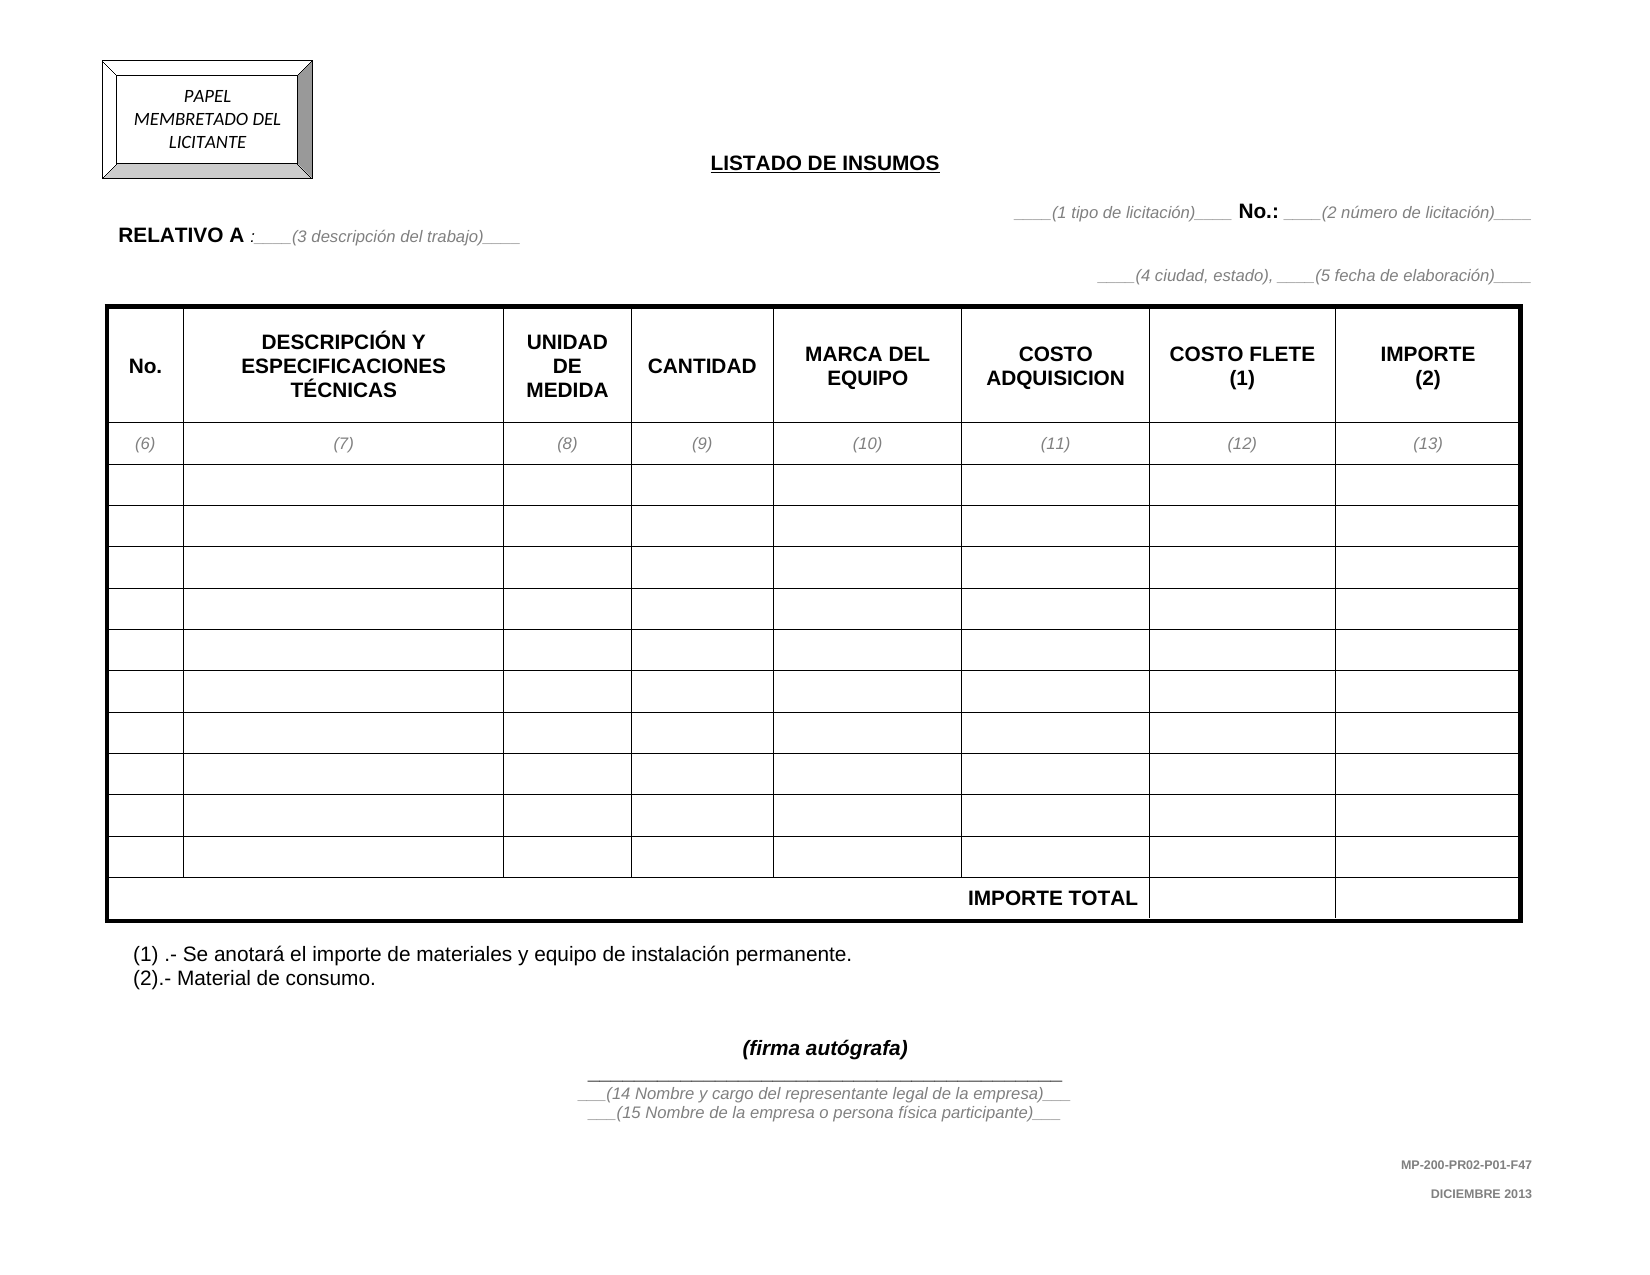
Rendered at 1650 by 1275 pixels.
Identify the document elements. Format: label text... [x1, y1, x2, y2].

table_cell [184, 630, 503, 670]
text (firma autógrafa) [118, 1036, 1532, 1060]
table_cell [1336, 465, 1518, 505]
table_cell [1150, 795, 1335, 836]
table_cell [774, 795, 961, 836]
table_header COSTO FLETE (1) [1150, 309, 1335, 422]
table_cell [774, 465, 961, 505]
table_cell [1336, 837, 1518, 877]
table_cell [1150, 837, 1335, 877]
table_cell [504, 465, 631, 505]
text ____(4 ciudad, estado), ____(5 fecha de elaboración)____ [118, 266, 1532, 285]
text LISTADO DE INSUMOS [118, 151, 1532, 175]
table_cell [632, 506, 773, 546]
table_header UNIDAD DE MEDIDA [504, 309, 631, 422]
table_cell [109, 837, 183, 877]
table_cell [962, 506, 1149, 546]
table_cell [109, 671, 183, 712]
table_cell [1150, 506, 1335, 546]
table_cell [109, 713, 183, 753]
table_cell [504, 837, 631, 877]
table_cell [109, 465, 183, 505]
table_cell [774, 506, 961, 546]
text ____(1 tipo de licitación)____ No.: ____(2 número de licitación)____ [118, 199, 1532, 223]
table_cell [1336, 630, 1518, 670]
table_cell (10) [774, 423, 961, 463]
table_cell [1150, 465, 1335, 505]
table_cell [774, 713, 961, 753]
table_cell [504, 589, 631, 629]
table_cell (8) [504, 423, 631, 463]
table_cell [184, 754, 503, 794]
table_cell [184, 547, 503, 588]
table_cell [184, 837, 503, 877]
table_cell [962, 630, 1149, 670]
table_cell [632, 630, 773, 670]
table_cell [1150, 713, 1335, 753]
table_cell [109, 795, 183, 836]
table_cell (9) [632, 423, 773, 463]
table_cell [962, 547, 1149, 588]
table_cell [184, 671, 503, 712]
table_cell [1336, 795, 1518, 836]
table_cell [504, 795, 631, 836]
table_cell [1336, 589, 1518, 629]
table_cell [109, 506, 183, 546]
table_header IMPORTE (2) [1336, 309, 1518, 422]
table_cell [774, 837, 961, 877]
table_cell [504, 671, 631, 712]
table_cell [962, 713, 1149, 753]
table_cell [1150, 878, 1335, 918]
table_cell [632, 465, 773, 505]
table_cell [1336, 671, 1518, 712]
table_cell [632, 713, 773, 753]
table_cell [632, 754, 773, 794]
table_cell [109, 547, 183, 588]
table_header CANTIDAD [632, 309, 773, 422]
table_cell [1336, 506, 1518, 546]
table_cell (11) [962, 423, 1149, 463]
table_cell [962, 465, 1149, 505]
table_cell [1150, 547, 1335, 588]
table_cell [184, 589, 503, 629]
table_cell [1150, 754, 1335, 794]
table_cell [632, 547, 773, 588]
table_cell [1150, 589, 1335, 629]
table_cell [504, 630, 631, 670]
table_cell [774, 589, 961, 629]
text (2).- Material de consumo. [133, 966, 1467, 990]
table_cell [184, 713, 503, 753]
table_cell (12) [1150, 423, 1335, 463]
table_cell [962, 837, 1149, 877]
table_cell [184, 795, 503, 836]
text RELATIVO A :____(3 descripción del trabajo)____ [118, 223, 1532, 247]
table_cell [962, 795, 1149, 836]
text ___(15 Nombre de la empresa o persona física participante)___ [118, 1103, 1532, 1122]
table_cell [774, 630, 961, 670]
table_header No. [109, 309, 183, 422]
table_cell (6) [109, 423, 183, 463]
text (1) .- Se anotará el importe de materiales y equipo de instalación permanente. [133, 942, 1467, 966]
table_cell [1150, 630, 1335, 670]
table_cell IMPORTE TOTAL [109, 878, 1149, 918]
table_cell [774, 671, 961, 712]
table_cell [962, 589, 1149, 629]
table_cell (13) [1336, 423, 1518, 463]
table_cell [962, 671, 1149, 712]
table_cell [774, 547, 961, 588]
table_header DESCRIPCIÓN Y ESPECIFICACIONES TÉCNICAS [184, 309, 503, 422]
table_cell [1336, 547, 1518, 588]
table_cell [184, 506, 503, 546]
table_cell (7) [184, 423, 503, 463]
text _________________________________________ [118, 1060, 1532, 1084]
table_cell [1336, 878, 1518, 918]
table_cell [504, 547, 631, 588]
table_cell [632, 795, 773, 836]
table_cell [109, 754, 183, 794]
table_cell [504, 713, 631, 753]
table_header MARCA DEL EQUIPO [774, 309, 961, 422]
table_cell [504, 506, 631, 546]
table_cell [109, 589, 183, 629]
table_cell [1336, 754, 1518, 794]
table_cell [1150, 671, 1335, 712]
table_cell [632, 671, 773, 712]
table_cell [109, 630, 183, 670]
text ___(14 Nombre y cargo del representante legal de la empresa)___ [118, 1084, 1532, 1103]
table_cell [1336, 713, 1518, 753]
table_header COSTO ADQUISICION [962, 309, 1149, 422]
table_cell [632, 589, 773, 629]
table_cell [184, 465, 503, 505]
table_cell [632, 837, 773, 877]
table_cell [774, 754, 961, 794]
table_cell [504, 754, 631, 794]
table_cell [962, 754, 1149, 794]
